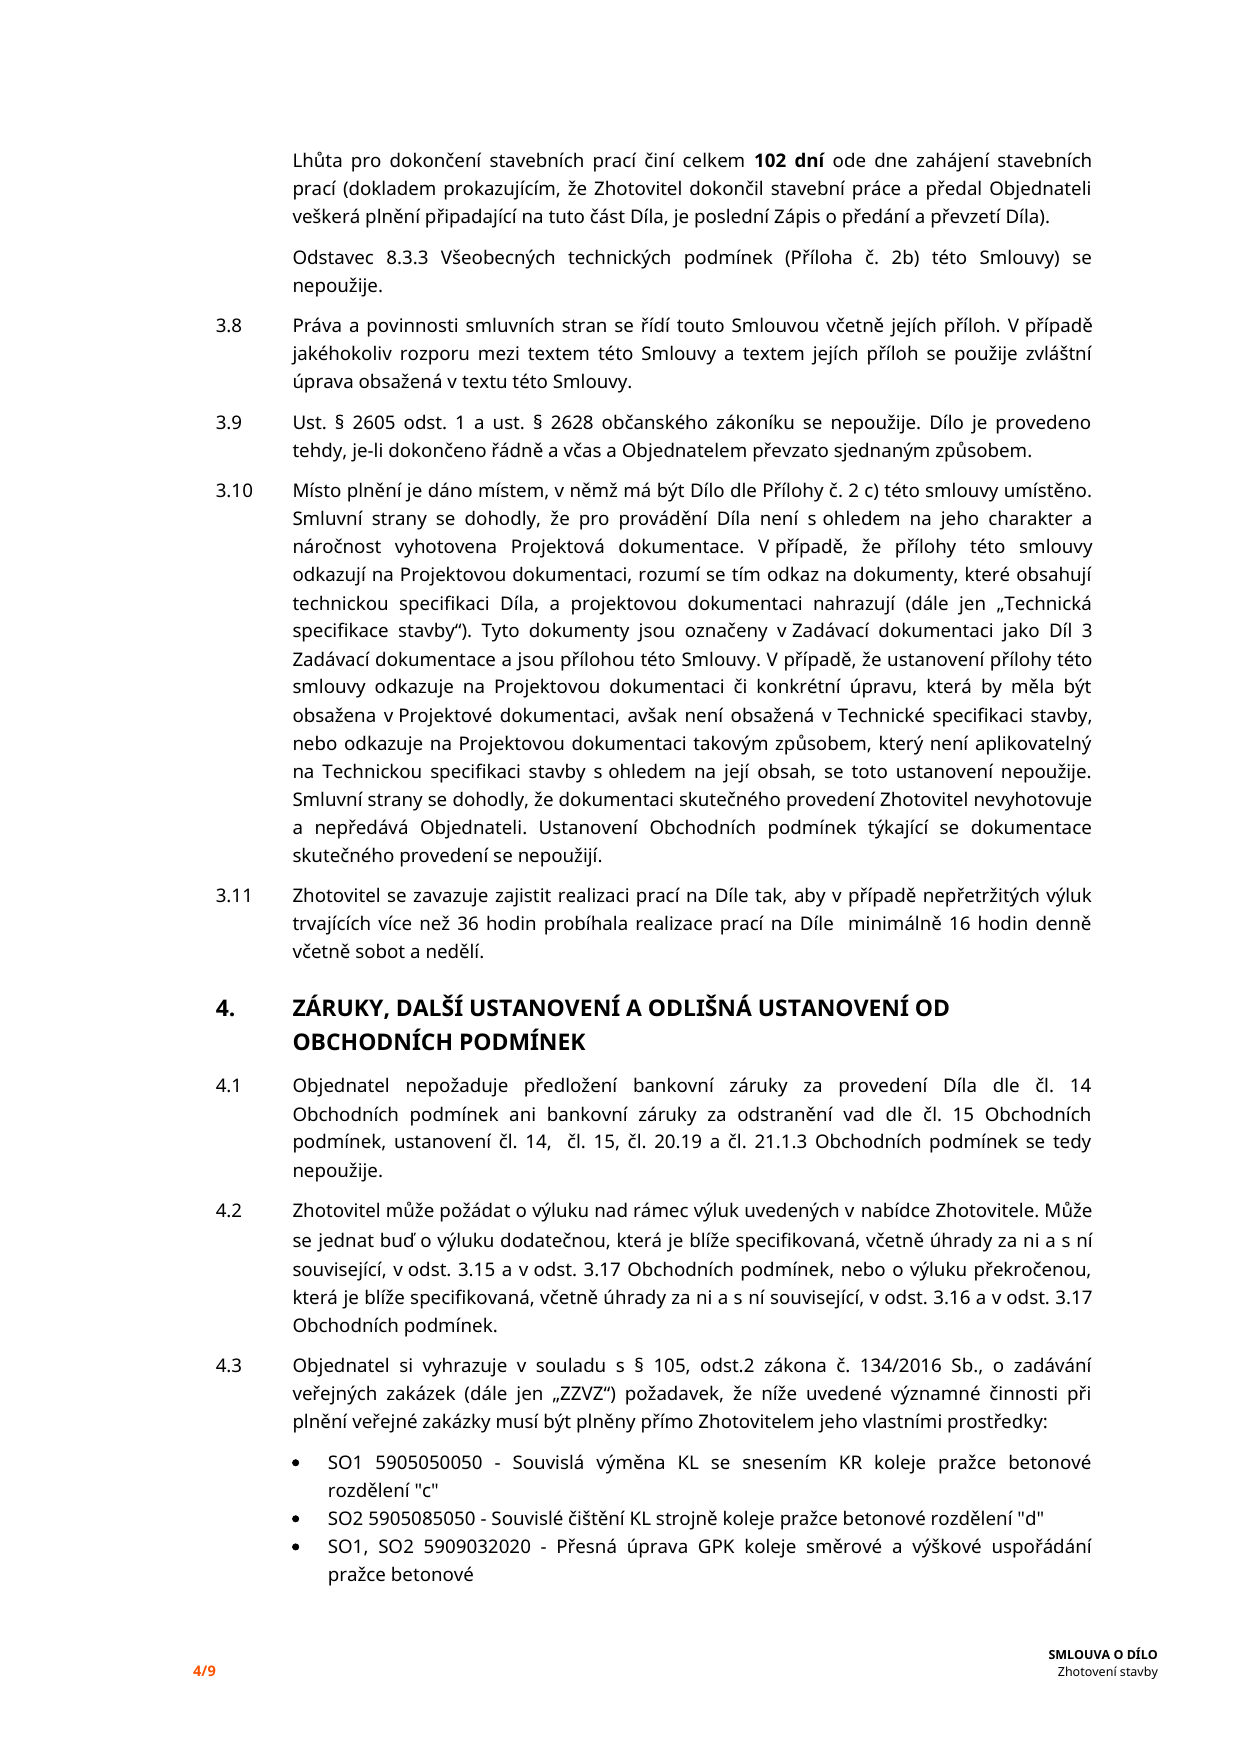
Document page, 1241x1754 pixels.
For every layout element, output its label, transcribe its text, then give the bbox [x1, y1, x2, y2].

text Objednatel nepožaduje předložení bankovní záruky za provedení Díla dle čl. 14 Obchodních podmínek ani bankovní záruky za odstranění vad dle čl. 15 Obchodních podmínek, ustanovení čl. 14, čl. 15, čl. 20.19 a čl. 21.1.3 Obchodních podmínek se tedy nepoužije. [216, 1073, 1093, 1182]
text SO2 5905085050 - Souvislé čištění KL strojně koleje pražce betonové rozdělení "d" [292, 1505, 1093, 1531]
text Objednatel si vyhrazuje v souladu s § 105, odst.2 zákona č. 134/2016 Sb., o zadávání veřejných zakázek (dále jen „ZZVZ“) požadavek, že níže uvedené významné činnosti při plnění veřejné zakázky musí být plněny přímo Zhotovitelem jeho vlastními prostředky: [216, 1353, 1093, 1434]
text Zhotovitel může požádat o výluku nad rámec výluk uvedených v nabídce Zhotovitele. Může se jednat buď o výluku dodatečnou, která je blíže specifikovaná, včetně úhrady za ni a s ní související, v odst. 3.15 a v odst. 3.17 Obchodních podmínek, nebo o výluku překročenou, která je blíže specifikovaná, včetně úhrady za ni a s ní související, v odst. 3.16 a v odst. 3.17 Obchodních podmínek. [216, 1197, 1093, 1338]
text SO1, SO2 5909032020 - Přesná úprava GPK koleje směrové a výškové uspořádání pražce betonové [292, 1533, 1093, 1587]
text Zhotovitel se zavazuje zajistit realizaci prací na Díle tak, aby v případě nepřetržitých výluk trvajících více než 36 hodin probíhala realizace prací na Díle minimálně 16 hodin denně včetně sobot a nedělí. [216, 882, 1093, 964]
text Odstavec 8.3.3 Všeobecných technických podmínek (Příloha č. 2b) této Smlouvy) se nepoužije. [292, 244, 1093, 298]
text SO1 5905050050 - Souvislá výměna KL se snesením KR koleje pražce betonové rozdělení "c" [292, 1449, 1093, 1503]
text ZÁRUKY, DALŠÍ USTANOVENÍ A ODLIŠNÁ USTANOVENÍ OD OBCHODNÍCH PODMÍNEK [216, 992, 1093, 1057]
text Práva a povinnosti smluvních stran se řídí touto Smlouvou včetně jejích příloh. V případě jakéhokoliv rozporu mezi textem této Smlouvy a textem jejích příloh se použije zvláštní úprava obsažená v textu této Smlouvy. [216, 313, 1093, 394]
text Ust. § 2605 odst. 1 a ust. § 2628 občanského zákoníku se nepoužije. Dílo je provedeno tehdy, je-li dokončeno řádně a včas a Objednatelem převzato sjednaným způsobem. [216, 409, 1093, 463]
text Místo plnění je dáno místem, v němž má být Dílo dle Přílohy č. 2 c) této smlouvy umístěno. Smluvní strany se dohodly, že pro provádění Díla není s ohledem na jeho charakter a náročnost vyhotovena Projektová dokumentace. V případě, že přílohy této smlouvy odkazují na Projektovou dokumentaci, rozumí se tím odkaz na dokumenty, které obsahují technickou specifikaci Díla, a projektovou dokumentaci nahrazují (dále jen „Technická specifikace stavby“). Tyto dokumenty jsou označeny v Zadávací dokumentaci jako Díl 3 Zadávací dokumentace a jsou přílohou této Smlouvy. V případě, že ustanovení přílohy této smlouvy odkazuje na Projektovou dokumentaci či konkrétní úpravu, která by měla být obsažena v Projektové dokumentaci, avšak není obsažená v Technické specifikaci stavby, nebo odkazuje na Projektovou dokumentaci takovým způsobem, který není aplikovatelný na Technickou specifikaci stavby s ohledem na její obsah, se toto ustanovení nepoužije. Smluvní strany se dohodly, že dokumentaci skutečného provedení Zhotovitel nevyhotovuje a nepředává Objednateli. Ustanovení Obchodních podmínek týkající se dokumentace skutečného provedení se nepoužijí. [216, 478, 1093, 867]
text Lhůta pro dokončení stavebních prací činí celkem 102 dní ode dne zahájení stavebních prací (dokladem prokazujícím, že Zhotovitel dokončil stavební práce a předal Objednateli veškerá plnění připadající na tuto část Díla, je poslední Zápis o předání a převzetí Díla). [292, 147, 1093, 229]
